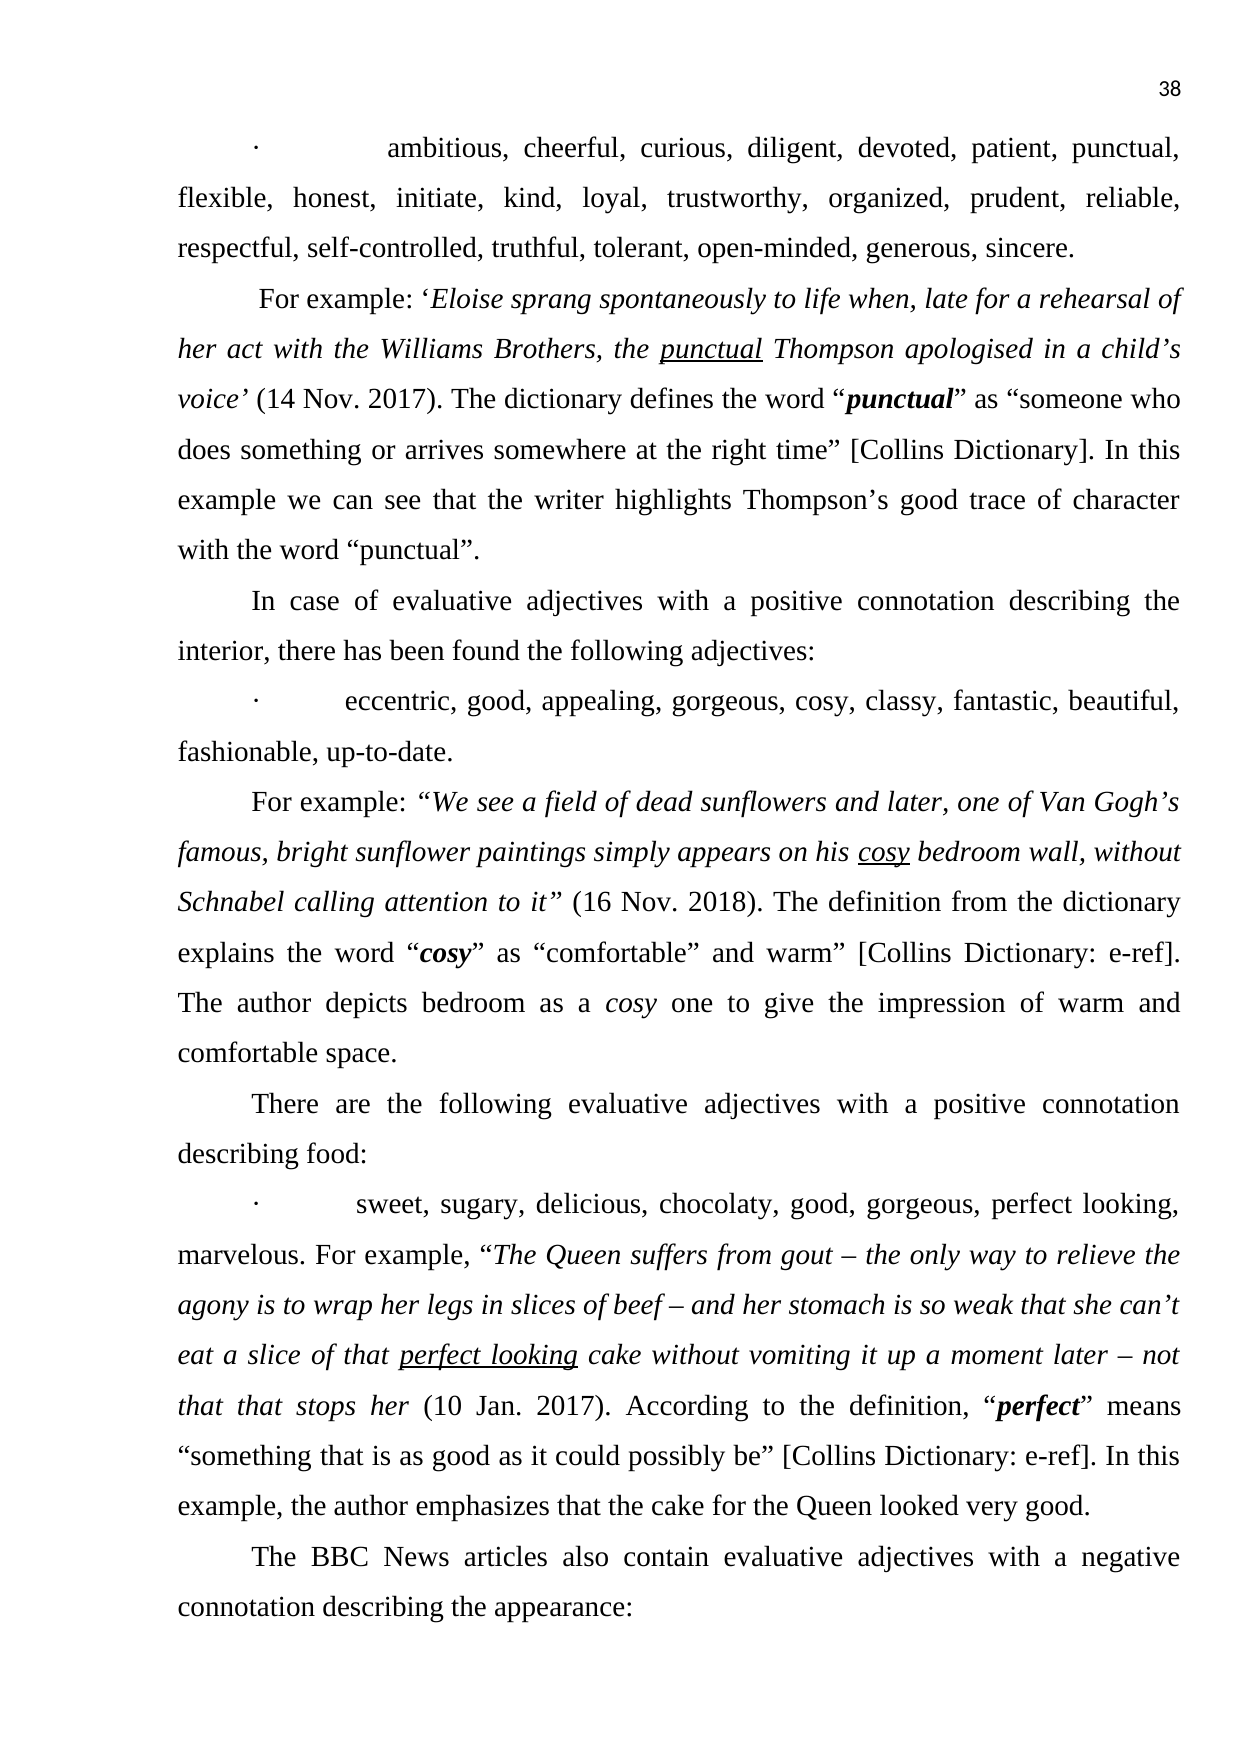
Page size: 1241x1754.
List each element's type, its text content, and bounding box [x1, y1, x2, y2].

text The BBC News articles also contain evaluative adjectives with a negative connotation describing the appearance: [177, 1539, 1181, 1622]
text For example: ‘Eloise sprang spontaneously to life when, late for a rehearsal of her act with the Williams Brothers, the punctual Thompson apologised in a child’s voice’ (14 Nov. 2017). The dictionary defines the word “punctual” as “someone who does something or arrives somewhere at the right time” [Collins Dictionary]. In this example we can see that the writer highlights Thompson’s good trace of character with the word “punctual”. [177, 281, 1181, 566]
text · eccentric, good, appealing, gorgeous, cosy, classy, fantastic, beautiful, fashionable, up-to-date. [177, 683, 1181, 767]
text · ambitious, cheerful, curious, diligent, devoted, patient, punctual, flexible, honest, initiate, kind, loyal, trustworthy, organized, prudent, reliable, respectful, self-controlled, truthful, tolerant, open-minded, generous, sincere. [177, 130, 1181, 264]
text For example: “We see a field of dead sunflowers and later, one of Van Gogh’s famous, bright sunflower paintings simply appears on his cosy bedroom wall, without Schnabel calling attention to it” (16 Nov. 2018). The definition from the dictionary explains the word “cosy” as “comfortable” and warm” [Collins Dictionary: e-ref]. The author depicts bedroom as a cosy one to give the impression of warm and comfortable space. [177, 784, 1181, 1069]
text · sweet, sugary, delicious, chocolaty, good, gorgeous, perfect looking, marvelous. For example, “The Queen suffers from gout – the only way to relieve the agony is to wrap her legs in slices of beef – and her stomach is so weak that she can’t eat a slice of that perfect looking cake without vomiting it up a moment later – not that that stops her (10 Jan. 2017). According to the definition, “perfect” means “something that is as good as it could possibly be” [Collins Dictionary: e-ref]. In this example, the author emphasizes that the cake for the Queen looked very good. [177, 1186, 1181, 1522]
text There are the following evaluative adjectives with a positive connotation describing food: [177, 1086, 1181, 1170]
text In case of evaluative adjectives with a positive connotation describing the interior, there has been found the following adjectives: [177, 583, 1181, 667]
